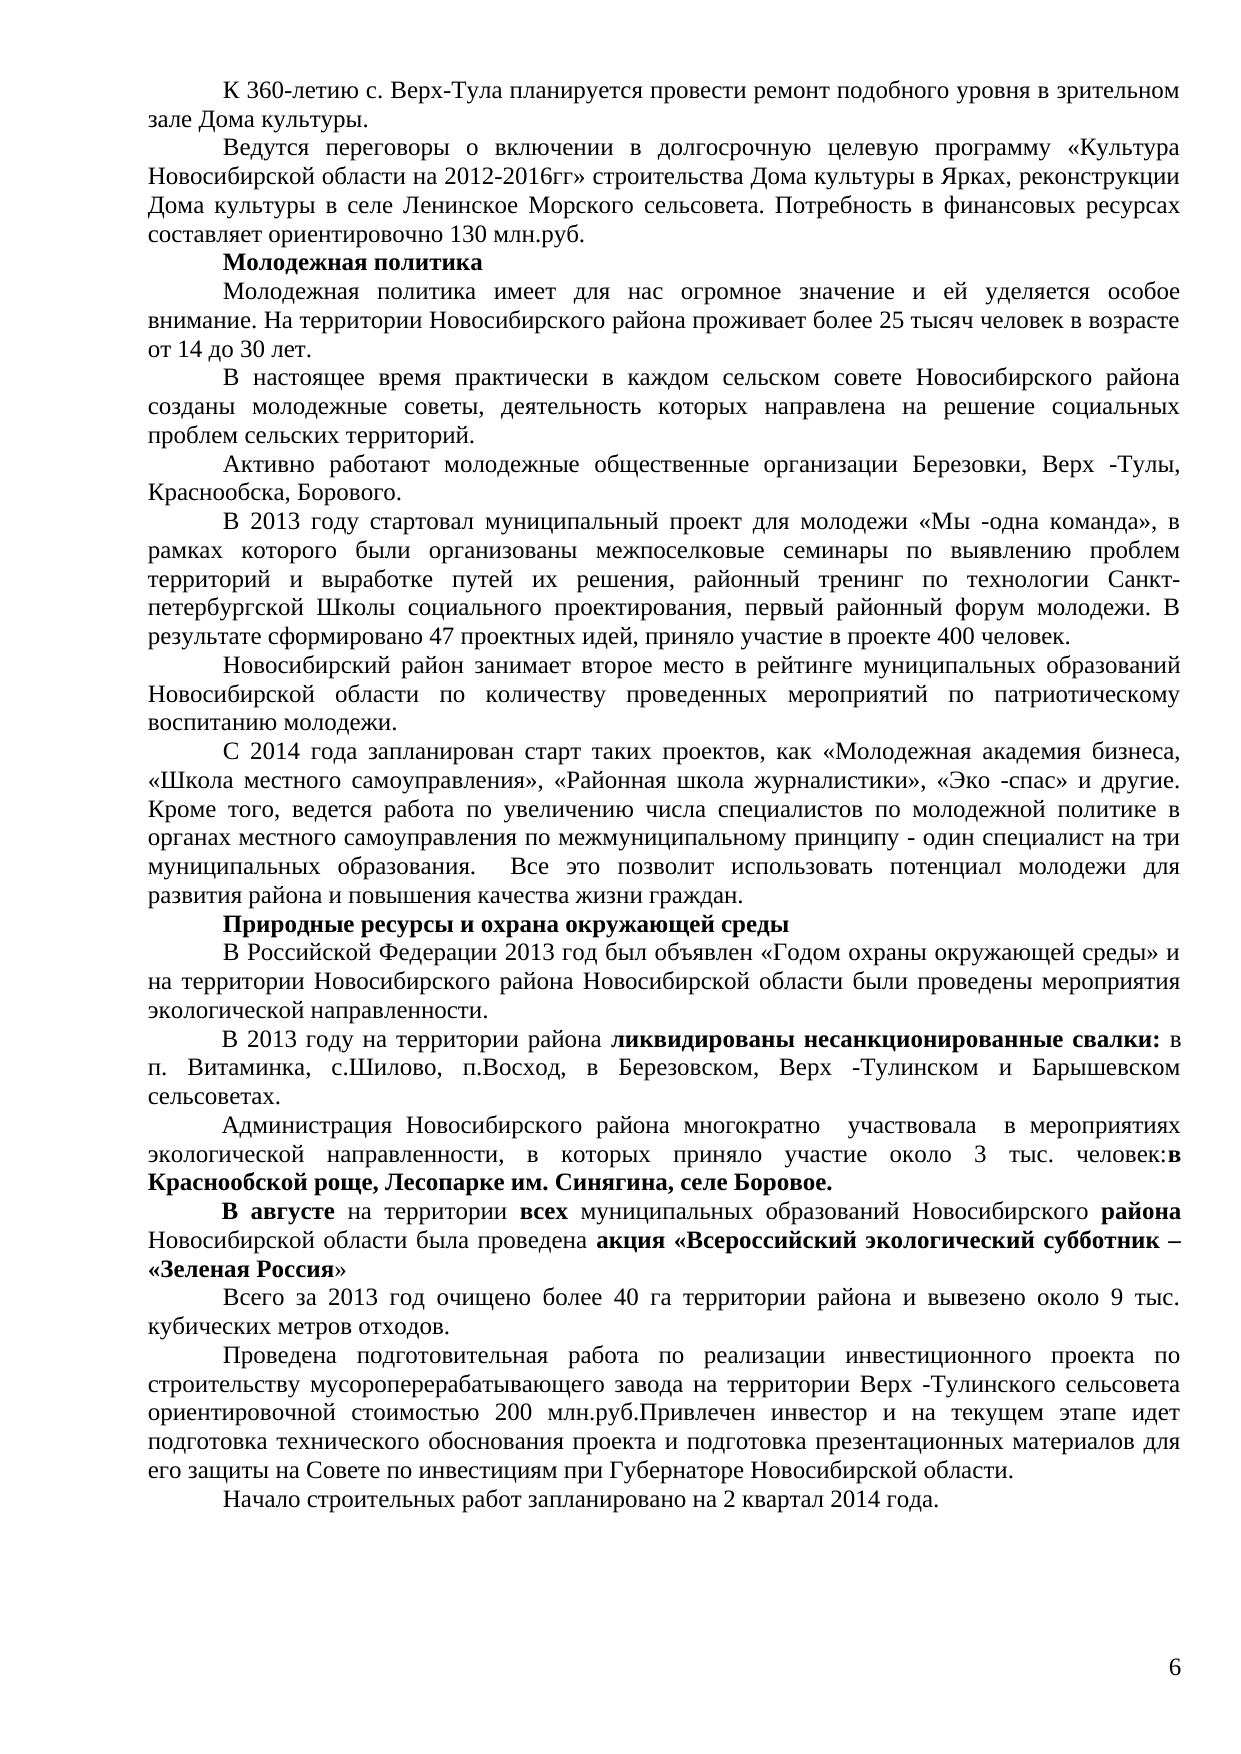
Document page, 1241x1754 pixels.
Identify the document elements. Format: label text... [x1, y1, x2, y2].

text Начало строительных работ запланировано на 2 квартал 2014 года. [148, 1484, 1181, 1512]
text Новосибирский район занимает второе место в рейтинге муниципальных образований Новосибирской области по количеству проведенных мероприятий по патриотическому воспитанию молодежи. [148, 650, 1181, 736]
text В Российской Федерации 2013 год был объявлен «Годом охраны окружающей среды» и на территории Новосибирского района Новосибирской области были проведены мероприятия экологической направленности. [148, 937, 1181, 1024]
text Проведена подготовительная работа по реализации инвестиционного проекта по строительству мусороперерабатывающего завода на территории Верх -Тулинского сельсовета ориентировочной стоимостью 200 млн.руб.Привлечен инвестор и на текущем этапе идет подготовка технического обоснования проекта и подготовка презентационных материалов для его защиты на Совете по инвестициям при Губернаторе Новосибирской области. [148, 1340, 1181, 1484]
text Ведутся переговоры о включении в долгосрочную целевую программу «Культура Новосибирской области на 2012-2016гг» строительства Дома культуры в Ярках, реконструкции Дома культуры в селе Ленинское Морского сельсовета. Потребность в финансовых ресурсах составляет ориентировочно 130 млн.руб. [148, 132, 1181, 247]
text Всего за 2013 год очищено более 40 га территории района и вывезено около 9 тыс. кубических метров отходов. [148, 1282, 1181, 1340]
text В августе на территории всех муниципальных образований Новосибирского района Новосибирской области была проведена акция «Всероссийский экологический субботник – «Зеленая Россия» [148, 1196, 1181, 1282]
text Молодежная политика имеет для нас огромное значение и ей уделяется особое внимание. На территории Новосибирского района проживает более 25 тысяч человек в возрасте от 14 до 30 лет. [148, 276, 1181, 362]
text Активно работают молодежные общественные организации Березовки, Верх -Тулы, Краснообска, Борового. [148, 449, 1181, 506]
text Молодежная политика [148, 247, 1181, 276]
text С 2014 года запланирован старт таких проектов, как «Молодежная академия бизнеса, «Школа местного самоуправления», «Районная школа журналистики», «Эко -спас» и другие. Кроме того, ведется работа по увеличению числа специалистов по молодежной политике в органах местного самоуправления по межмуниципальному принципу - один специалист на три муниципальных образования. Все это позволит использовать потенциал молодежи для развития района и повышения качества жизни граждан. [148, 736, 1181, 909]
text В 2013 году стартовал муниципальный проект для молодежи «Мы -одна команда», в рамках которого были организованы межпоселковые семинары по выявлению проблем территорий и выработке путей их решения, районный тренинг по технологии Санкт-петербургской Школы социального проектирования, первый районный форум молодежи. В результате сформировано 47 проектных идей, приняло участие в проекте 400 человек. [148, 506, 1181, 650]
text К 360-летию с. Верх-Тула планируется провести ремонт подобного уровня в зрительном зале Дома культуры. [148, 75, 1181, 132]
text В настоящее время практически в каждом сельском совете Новосибирского района созданы молодежные советы, деятельность которых направлена на решение социальных проблем сельских территорий. [148, 362, 1181, 449]
text Администрация Новосибирского района многократно участвовала в мероприятиях экологической направленности, в которых приняло участие около 3 тыс. человек:в Краснообской роще, Лесопарке им. Синягина, селе Боровое. [148, 1110, 1181, 1196]
text Природные ресурсы и охрана окружающей среды [148, 909, 1181, 937]
text В 2013 году на территории района ликвидированы несанкционированные свалки: в п. Витаминка, с.Шилово, п.Восход, в Березовском, Верх -Тулинском и Барышевском сельсоветах. [148, 1024, 1181, 1110]
